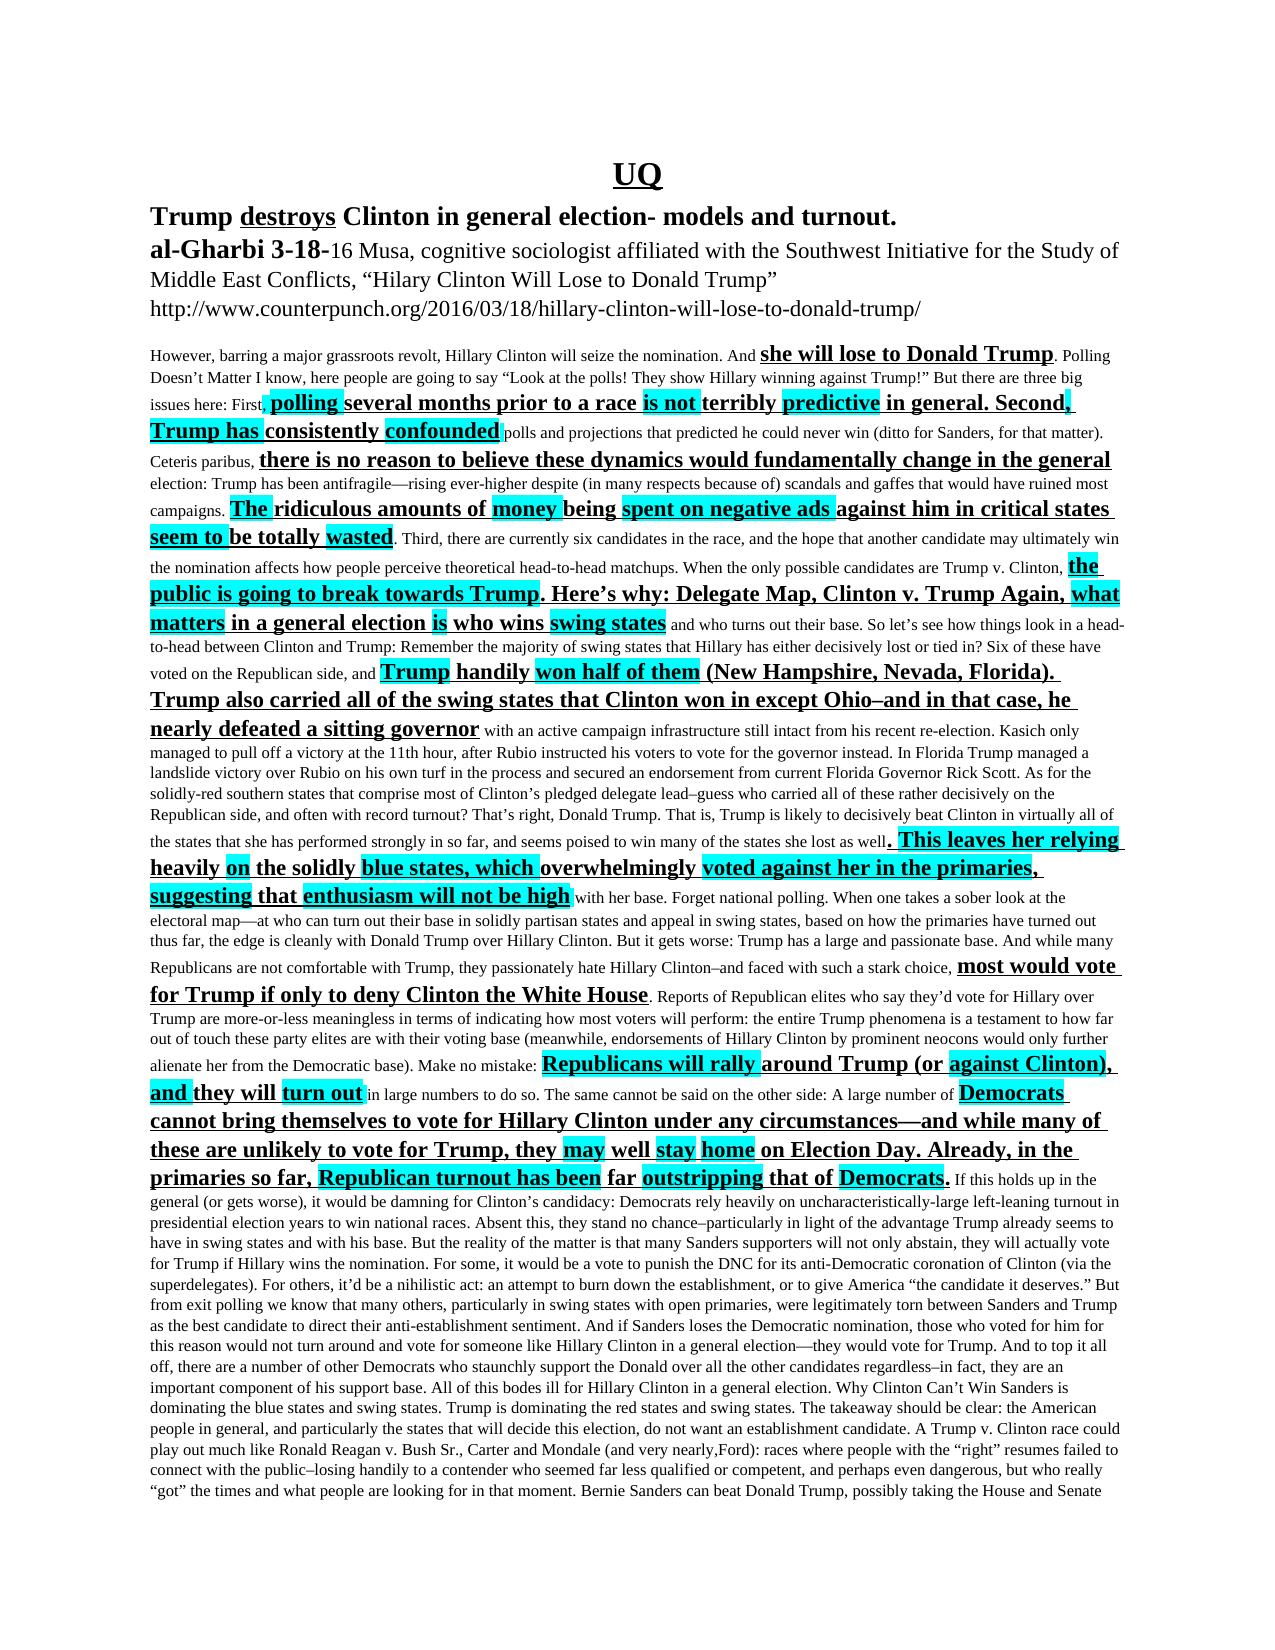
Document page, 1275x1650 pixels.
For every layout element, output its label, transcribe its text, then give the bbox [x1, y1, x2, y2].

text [150, 340, 1125, 1500]
text al-Gharbi 3-18-16 Musa, cognitive sociologist affiliated with the Southwest Initiative for the Study of Middle East Conflicts, “Hilary Clinton Will Lose to Donald Trump” http://www.counterpunch.org/2016/03/18/hillary-clinton-will-lose-to-donald-trump/ [150, 233, 1125, 321]
subtitle Trump destroys Clinton in general election- models and turnout. [150, 200, 1125, 231]
subtitle UQ [150, 154, 1125, 192]
